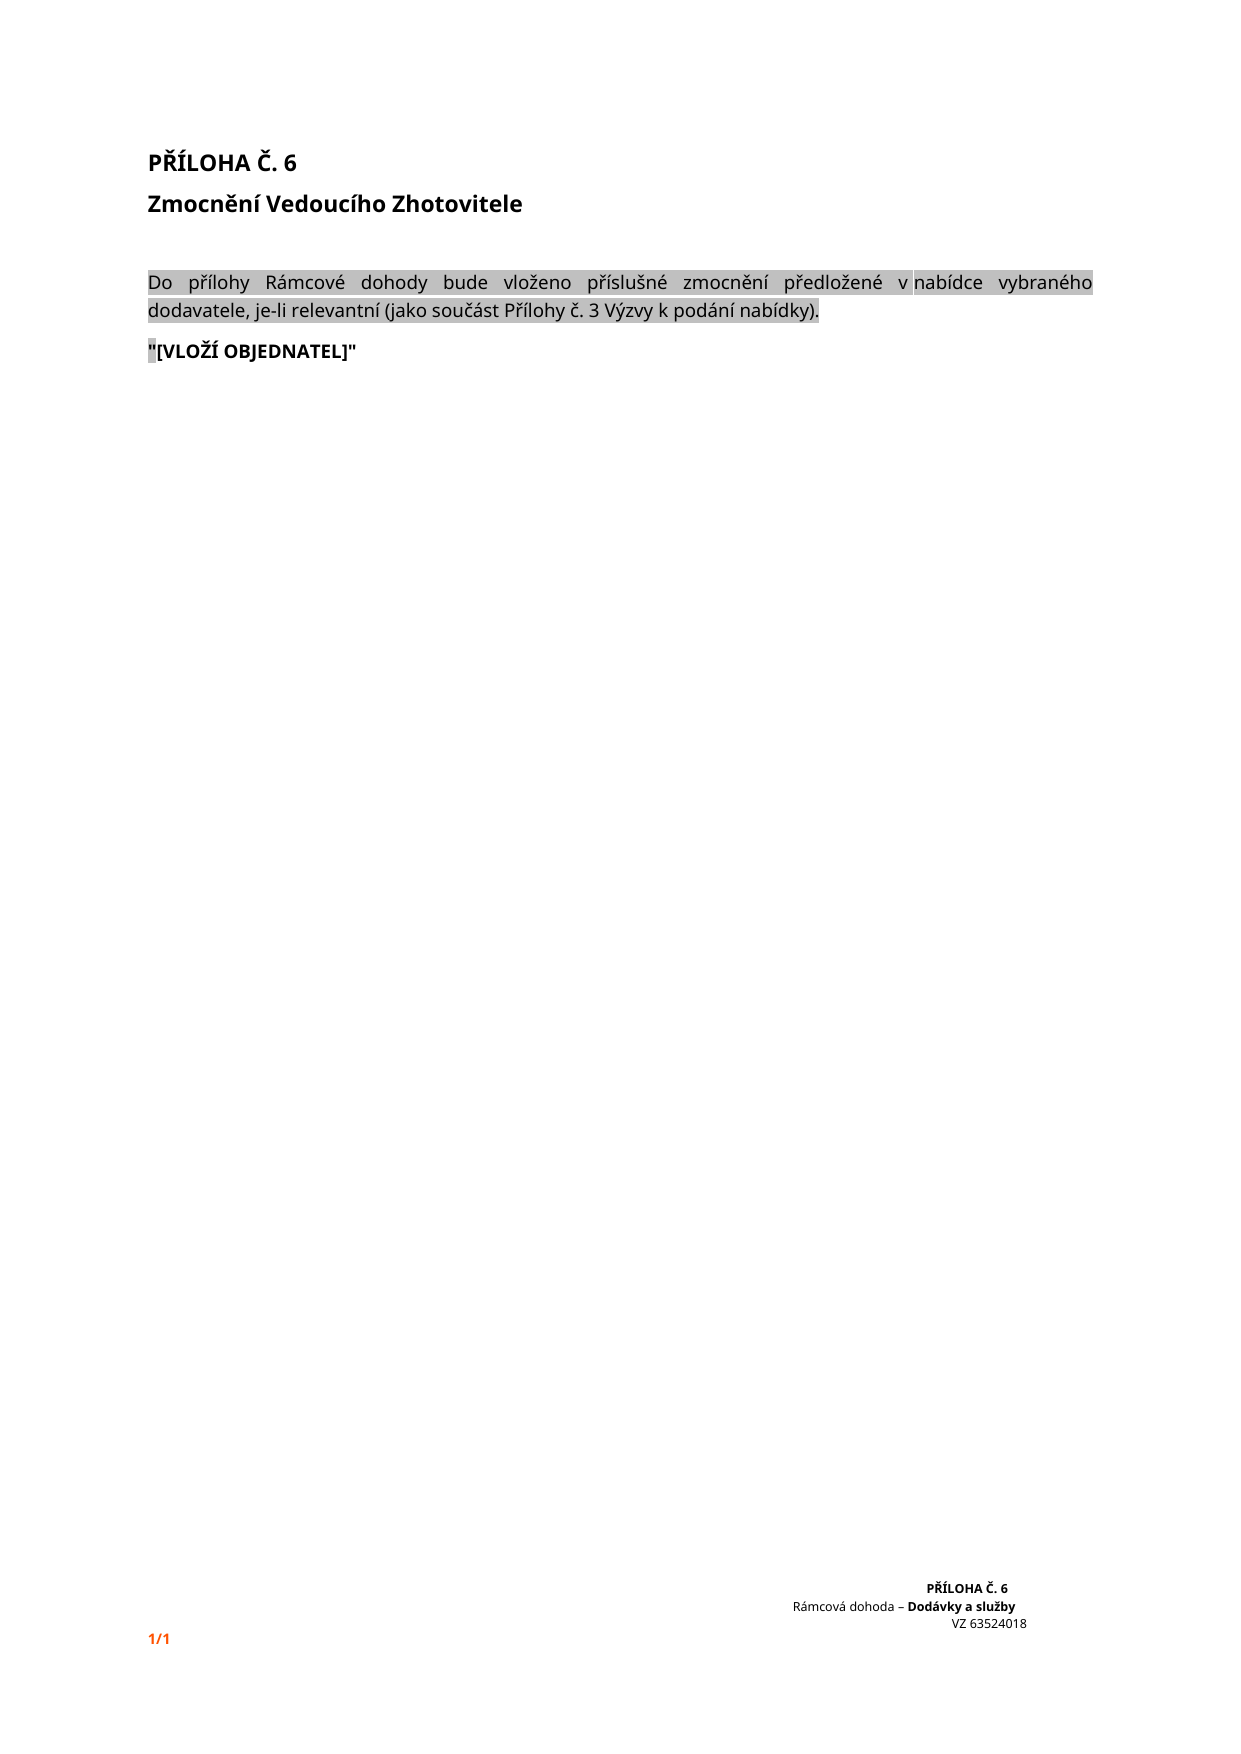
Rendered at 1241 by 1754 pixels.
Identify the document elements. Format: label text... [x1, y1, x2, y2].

text Do přílohy Rámcové dohody bude vloženo příslušné zmocnění předložené v nabídce vybraného dodavatele, je-li relevantní (jako součást Přílohy č. 3 Výzvy k podání nabídky). [148, 269, 1093, 323]
text Příloha č. 6 [148, 148, 1093, 177]
text Zmocnění Vedoucího Zhotovitele [148, 189, 1093, 218]
